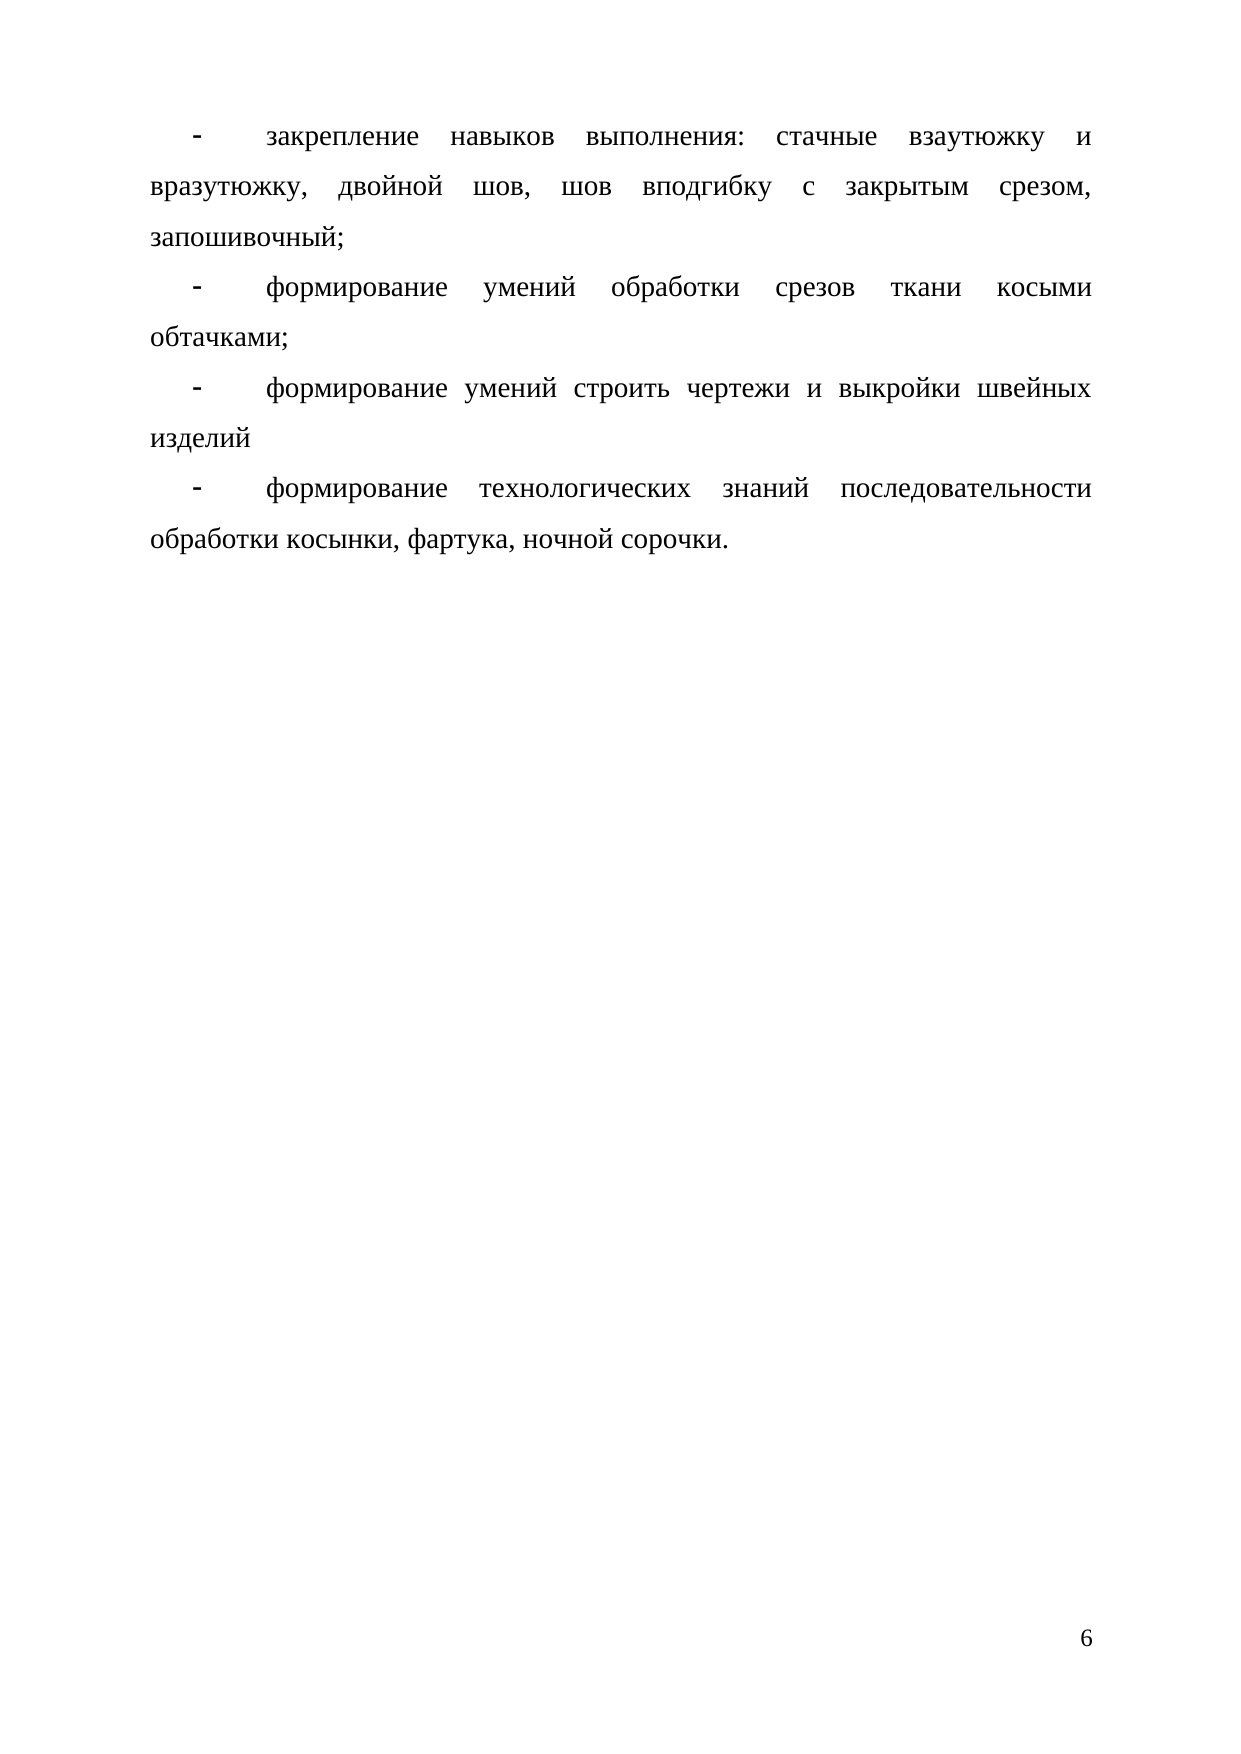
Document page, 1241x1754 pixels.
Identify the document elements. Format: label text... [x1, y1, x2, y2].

list закрепление навыков выполнения: стачные взаутюжку и вразутюжку, двойной шов, шов вподгибку с закрытым срезом, запошивочный; [150, 118, 1092, 252]
list формирование умений строить чертежи и выкройки швейных изделий [150, 370, 1092, 454]
list формирование технологических знаний последовательности обработки косынки, фартука, ночной сорочки. [150, 471, 1092, 554]
list формирование умений обработки срезов ткани косыми обтачками; [150, 269, 1092, 353]
